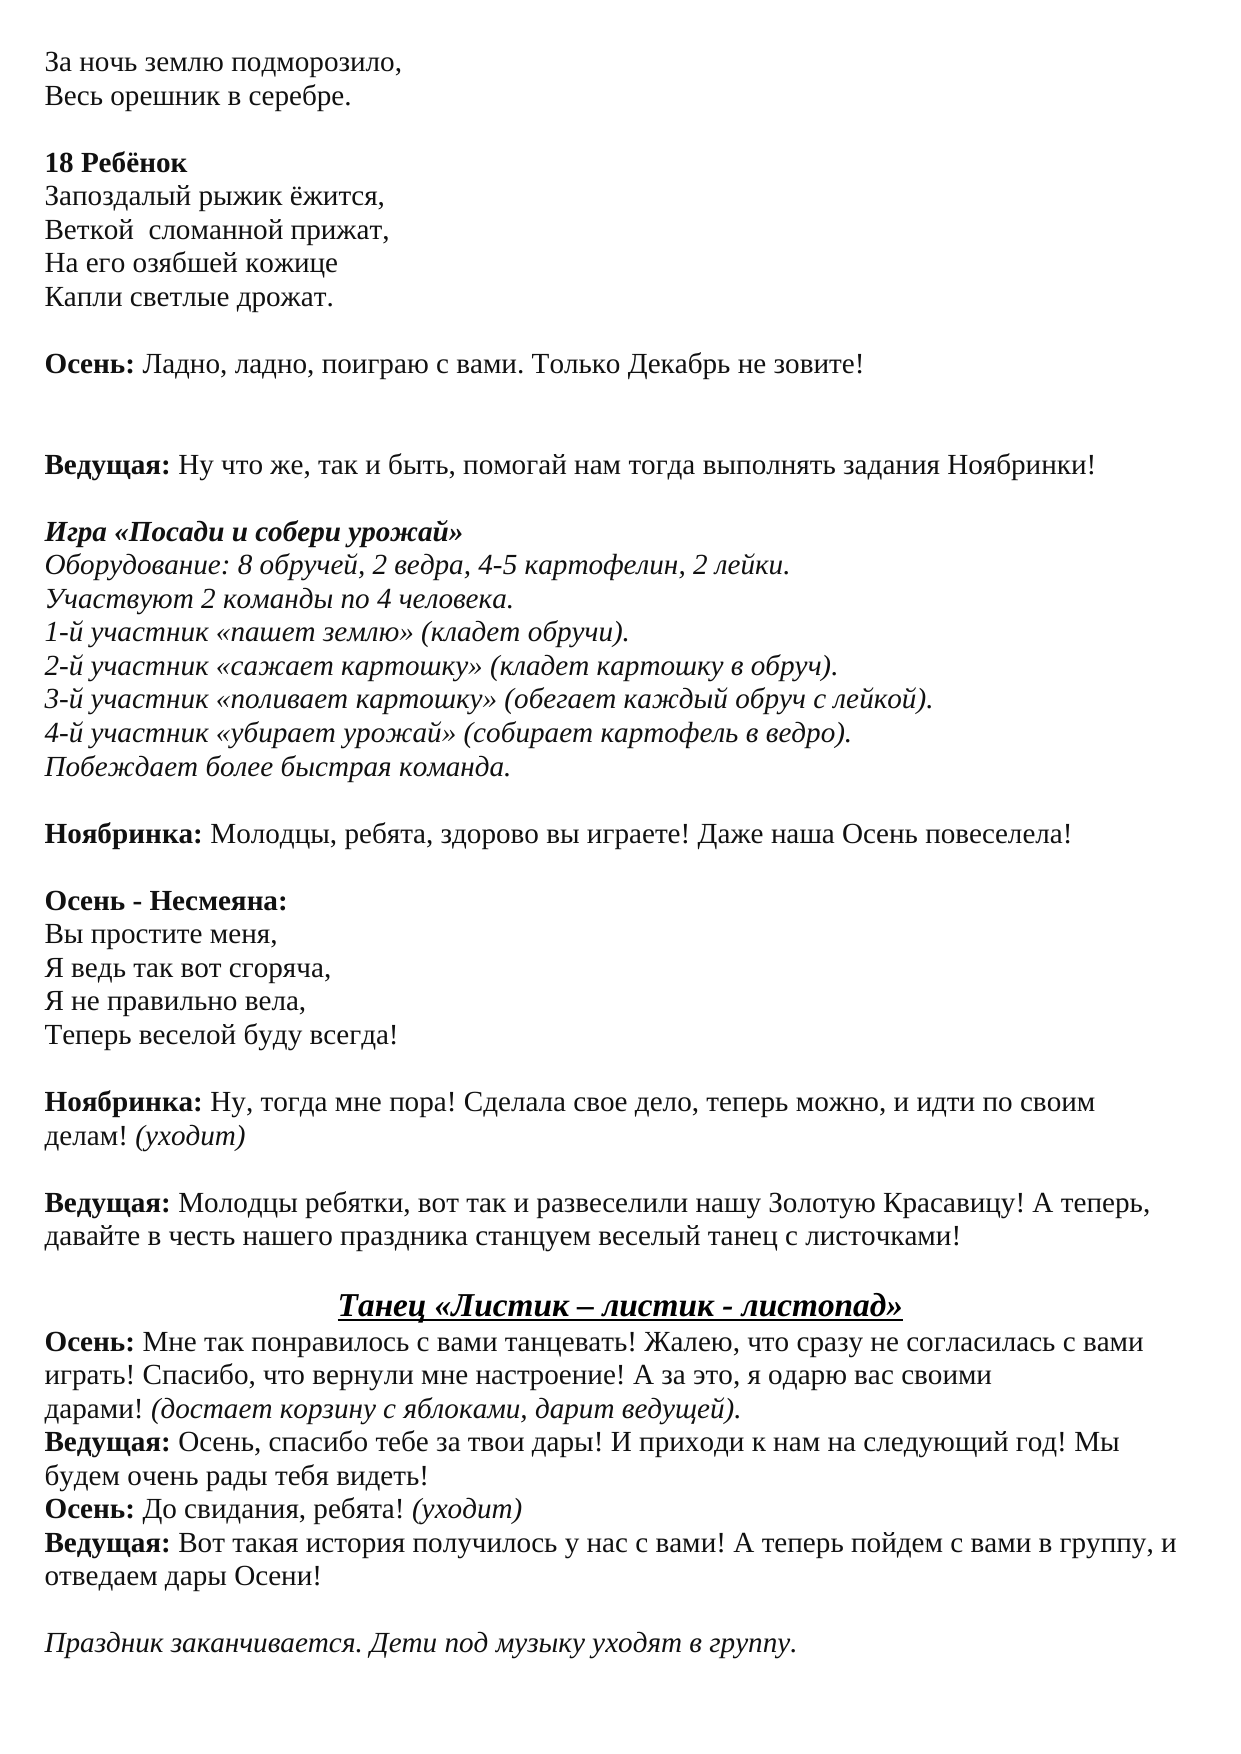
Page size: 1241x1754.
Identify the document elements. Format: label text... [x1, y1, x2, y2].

text Участвуют 2 команды по 4 человека. [44, 581, 1196, 614]
text Ведущая: Молодцы ребятки, вот так и развеселили нашу Золотую Красавицу! А теперь, давайте в честь нашего праздника станцуем веселый танец с листочками! [44, 1185, 1196, 1252]
text Я ведь так вот сгоряча, [44, 950, 1196, 983]
text Праздник заканчивается. Дети под музыку уходят в группу. [44, 1626, 1196, 1659]
text Оборудование: 8 обручей, 2 ведра, 4-5 картофелин, 2 лейки. [44, 547, 1196, 581]
text Я не правильно вела, [44, 983, 1196, 1017]
text Танец «Листик – листик - листопад» [44, 1285, 1196, 1324]
text Веткой сломанной прижат, [44, 212, 1196, 246]
text 2-й участник «сажает картошку» (кладет картошку в обруч). [44, 648, 1196, 682]
text 4-й участник «убирает урожай» (собирает картофель в ведро). [44, 715, 1196, 749]
text Осень: Мне так понравилось с вами танцевать! Жалею, что сразу не согласилась с вами играть! Спасибо, что вернули мне настроение! А за это, я одарю вас своими дарами! (достает корзину с яблоками, дарит ведущей). [44, 1324, 1196, 1424]
text Капли светлые дрожат. [44, 279, 1196, 313]
text Вы простите меня, [44, 916, 1196, 950]
text 1-й участник «пашет землю» (кладет обручи). [44, 614, 1196, 648]
text Ведущая: Вот такая история получилось у нас с вами! А теперь пойдем с вами в группу, и отведаем дары Осени! [44, 1525, 1196, 1592]
text 3-й участник «поливает картошку» (обегает каждый обруч с лейкой). [44, 682, 1196, 715]
text Ноябринка: Ну, тогда мне пора! Сделала свое дело, теперь можно, и идти по своим делам! (уходит) [44, 1084, 1196, 1151]
text Осень - Несмеяна: [44, 883, 1196, 916]
text Побеждает более быстрая команда. [44, 749, 1196, 782]
text За ночь землю подморозило, [44, 44, 1196, 78]
text Теперь веселой буду всегда! [44, 1017, 1196, 1051]
text Ведущая: Осень, спасибо тебе за твои дары! И приходи к нам на следующий год! Мы будем очень рады тебя видеть! [44, 1424, 1196, 1491]
text Весь орешник в серебре. [44, 78, 1196, 111]
text Ведущая: Ну что же, так и быть, помогай нам тогда выполнять задания Ноябринки! [44, 447, 1196, 480]
text Запоздалый рыжик ёжится, [44, 178, 1196, 212]
text Осень: До свидания, ребята! (уходит) [44, 1491, 1196, 1525]
text Осень: Ладно, ладно, поиграю с вами. Только Декабрь не зовите! [44, 346, 1196, 380]
text Ноябринка: Молодцы, ребята, здорово вы играете! Даже наша Осень повеселела! [44, 816, 1196, 849]
text Игра «Посади и собери урожай» [44, 514, 1196, 547]
text 18 Ребёнок [44, 145, 1196, 178]
text На его озябшей кожице [44, 246, 1196, 279]
